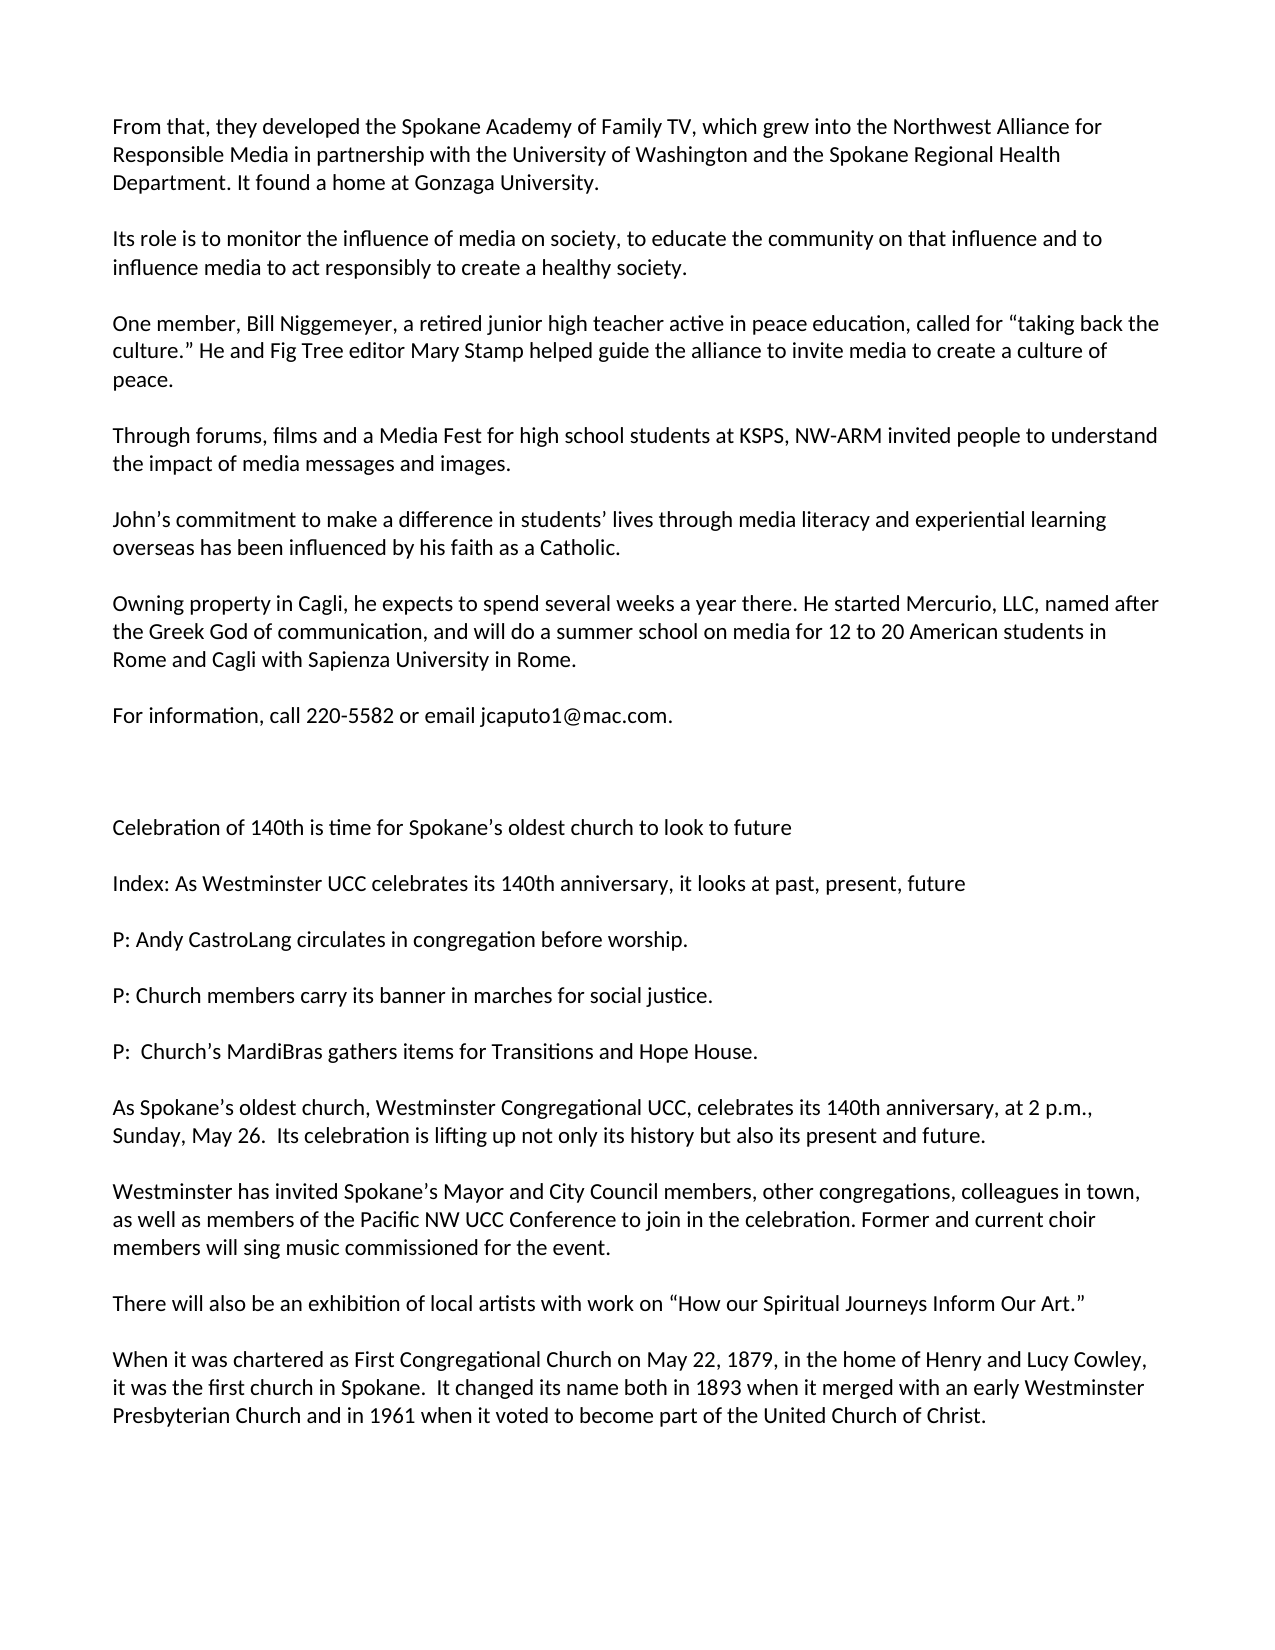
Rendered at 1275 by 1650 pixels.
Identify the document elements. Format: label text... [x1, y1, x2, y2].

text P: Andy CastroLang circulates in congregation before worship. [112, 925, 1162, 953]
text Through forums, films and a Media Fest for high school students at KSPS, NW-ARM invited people to understand the impact of media messages and images. [112, 421, 1162, 477]
text As Spokane’s oldest church, Westminster Congregational UCC, celebrates its 140th anniversary, at 2 p.m., Sunday, May 26. Its celebration is lifting up not only its history but also its present and future. [112, 1093, 1162, 1149]
text Index: As Westminster UCC celebrates its 140th anniversary, it looks at past, present, future [112, 869, 1162, 897]
text From that, they developed the Spokane Academy of Family TV, which grew into the Northwest Alliance for Responsible Media in partnership with the University of Washington and the Spokane Regional Health Department. It found a home at Gonzaga University. [112, 112, 1162, 197]
text P: Church’s MardiBras gathers items for Transitions and Hope House. [112, 1037, 1162, 1065]
text Celebration of 140th is time for Spokane’s oldest church to look to future [112, 813, 1162, 841]
text Its role is to monitor the influence of media on society, to educate the community on that influence and to influence media to act responsibly to create a healthy society. [112, 224, 1162, 281]
text Westminster has invited Spokane’s Mayor and City Council members, other congregations, colleagues in town, as well as members of the Pacific NW UCC Conference to join in the celebration. Former and current choir members will sing music commissioned for the event. [112, 1177, 1162, 1261]
text For information, call 220-5582 or email jcaputo1@mac.com. [112, 701, 1162, 729]
text Owning property in Cagli, he expects to spend several weeks a year there. He started Mercurio, LLC, named after the Greek God of communication, and will do a summer school on media for 12 to 20 American students in Rome and Cagli with Sapienza University in Rome. [112, 589, 1162, 673]
text P: Church members carry its banner in marches for social justice. [112, 981, 1162, 1009]
text One member, Bill Niggemeyer, a retired junior high teacher active in peace education, called for “taking back the culture.” He and Fig Tree editor Mary Stamp helped guide the alliance to invite media to create a culture of peace. [112, 309, 1162, 393]
text There will also be an exhibition of local artists with work on “How our Spiritual Journeys Inform Our Art.” [112, 1289, 1162, 1317]
text John’s commitment to make a difference in students’ lives through media literacy and experiential learning overseas has been influenced by his faith as a Catholic. [112, 505, 1162, 561]
text When it was chartered as First Congregational Church on May 22, 1879, in the home of Henry and Lucy Cowley, it was the first church in Spokane. It changed its name both in 1893 when it merged with an early Westminster Presbyterian Church and in 1961 when it voted to become part of the United Church of Christ. [112, 1345, 1162, 1429]
